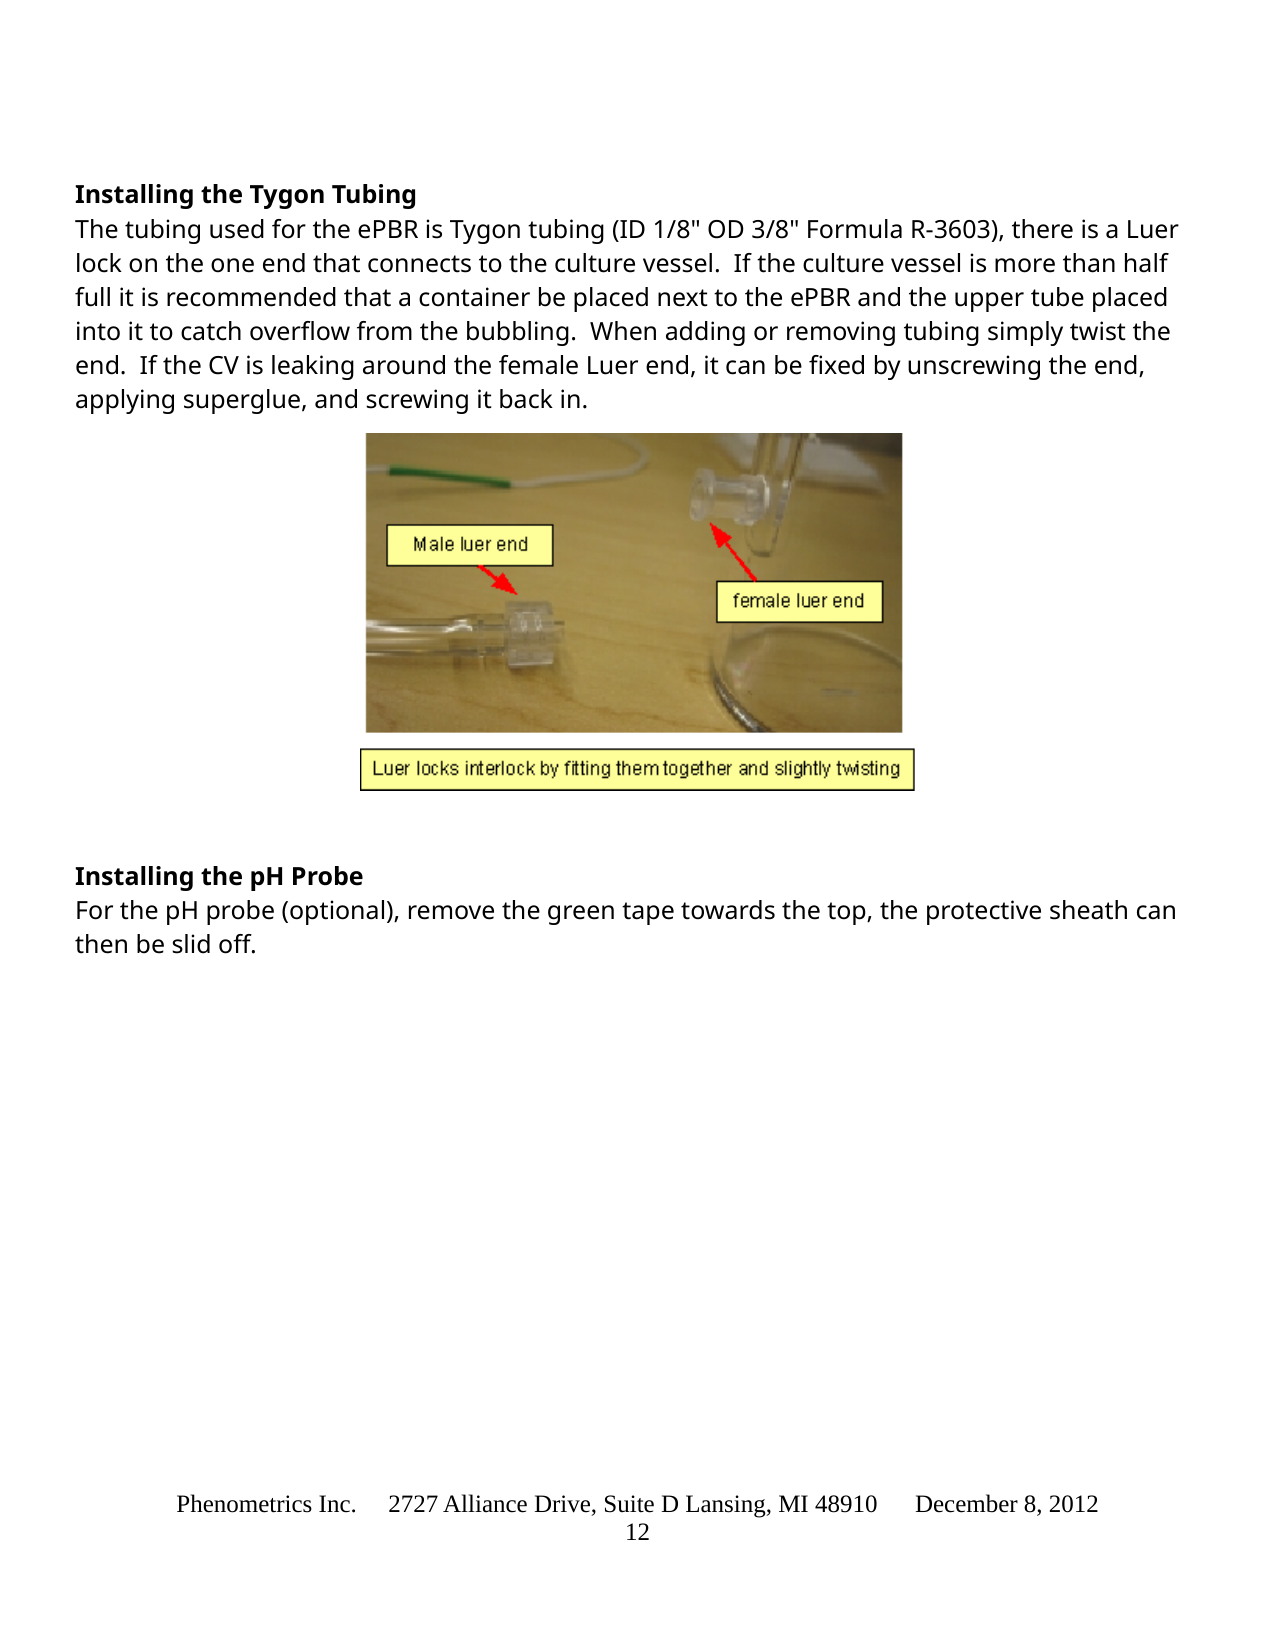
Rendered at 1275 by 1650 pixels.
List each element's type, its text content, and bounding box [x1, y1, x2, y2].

text Installing the pH Probe [75, 859, 1200, 893]
text The tubing used for the ePBR is Tygon tubing (ID 1/8" OD 3/8" Formula R-3603), there is a Luer lock on the one end that connects to the culture vessel. If the culture vessel is more than half full it is recommended that a container be placed next to the ePBR and the upper tube placed into it to catch overflow from the bubbling. When adding or removing tubing simply twist the end. If the CV is leaking around the female Luer end, it can be fixed by unscrewing the end, applying superglue, and screwing it back in. [75, 211, 1200, 416]
text Installing the Tygon Tubing [75, 177, 1200, 211]
picture [360, 433, 915, 791]
text For the pH probe (optional), remove the green tape towards the top, the protective sheath can then be slid off. [75, 893, 1200, 961]
